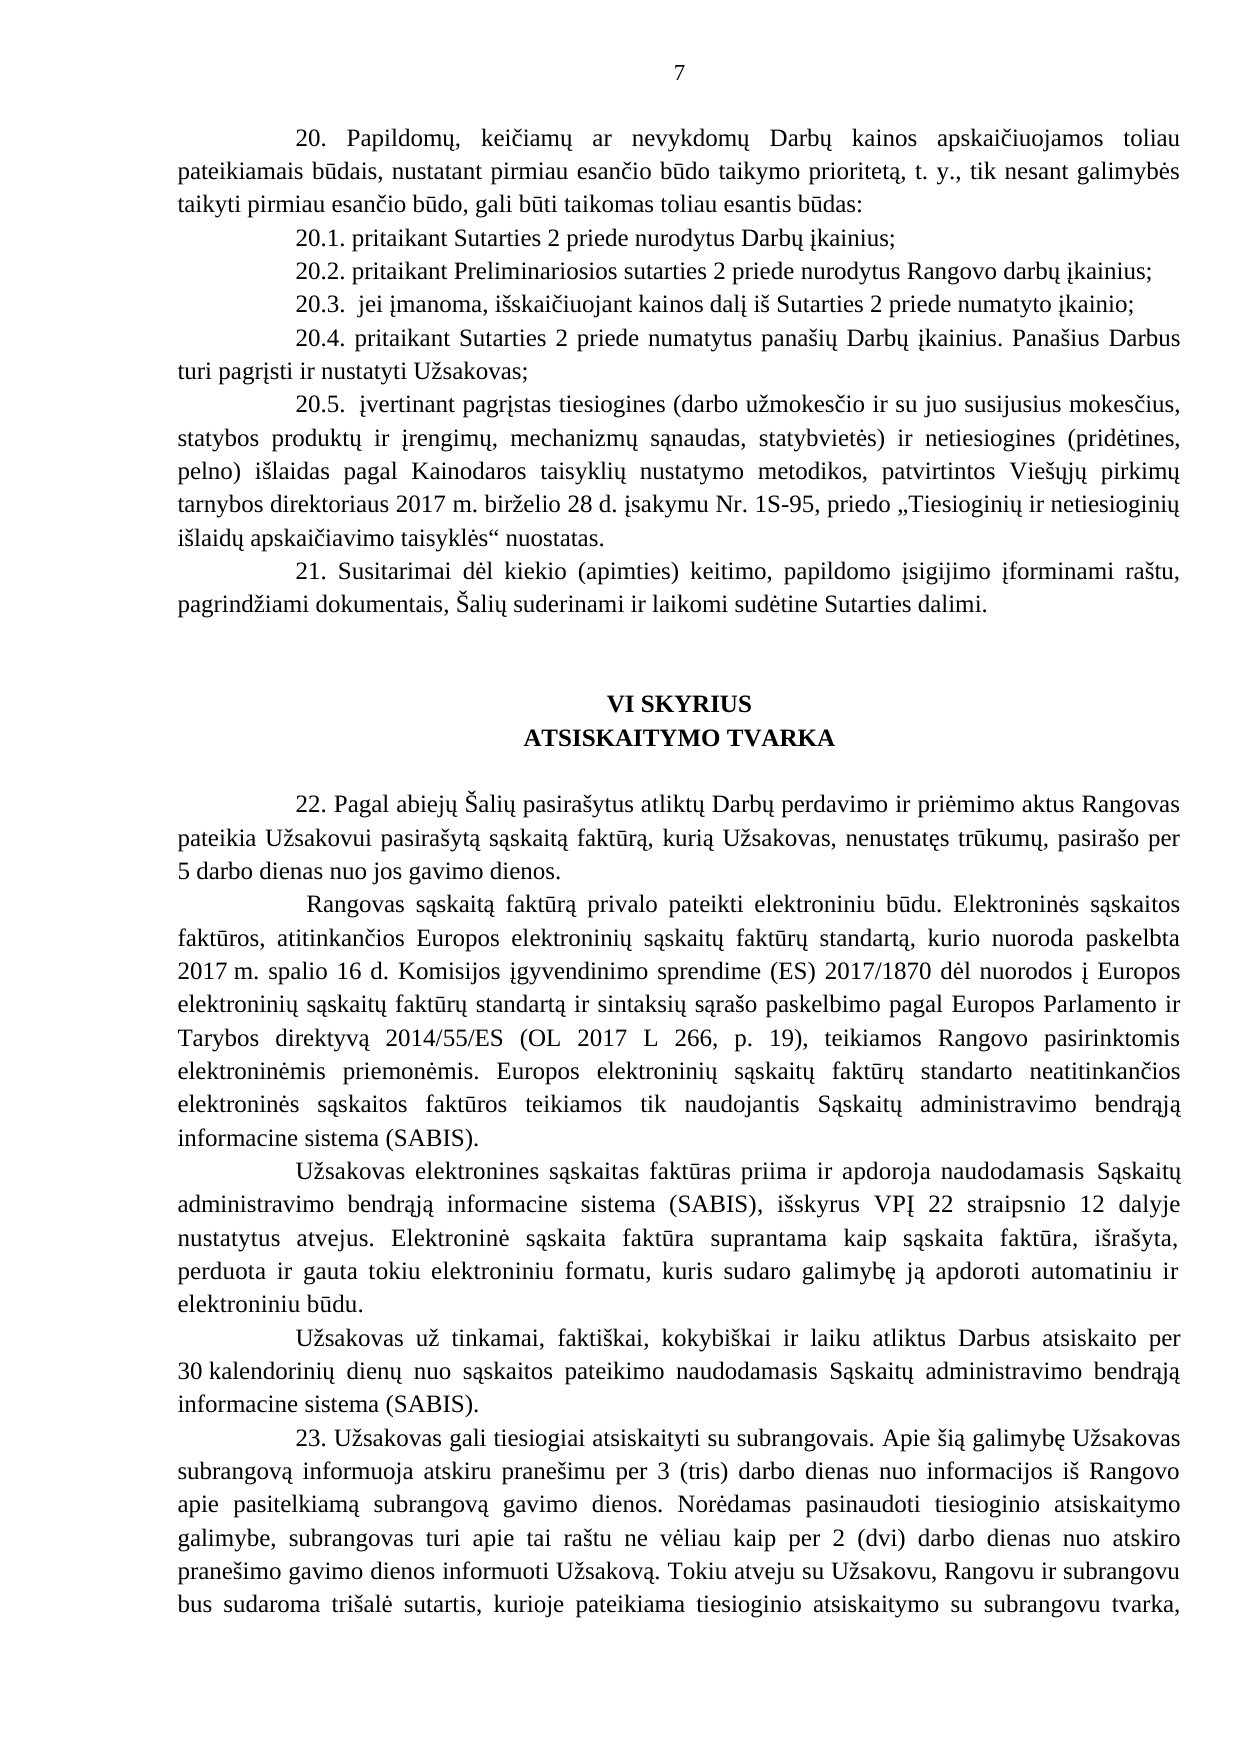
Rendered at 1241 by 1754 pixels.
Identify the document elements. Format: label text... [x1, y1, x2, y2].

text Užsakovas už tinkamai, faktiškai, kokybiškai ir laiku atliktus Darbus atsiskaito per 30 kalendorinių dienų nuo sąskaitos pateikimo naudodamasis Sąskaitų administravimo bendrąją informacine sistema (SABIS). [177, 1318, 1181, 1418]
text 22. Pagal abiejų Šalių pasirašytus atliktų Darbų perdavimo ir priėmimo aktus Rangovas pateikia Užsakovui pasirašytą sąskaitą faktūrą, kurią Užsakovas, nenustatęs trūkumų, pasirašo per 5 darbo dienas nuo jos gavimo dienos. [177, 785, 1181, 885]
text 20.4. pritaikant Sutarties 2 priede numatytus panašių Darbų įkainius. Panašius Darbus turi pagrįsti ir nustatyti Užsakovas; [177, 318, 1181, 385]
text 20.1. pritaikant Sutarties 2 priede nurodytus Darbų įkainius; [177, 218, 1181, 251]
text 21. Susitarimai dėl kiekio (apimties) keitimo, papildomo įsigijimo įforminami raštu, pagrindžiami dokumentais, Šalių suderinami ir laikomi sudėtine Sutarties dalimi. [177, 551, 1181, 618]
text VI SKYRIUS [177, 685, 1181, 718]
text 20.2. pritaikant Preliminariosios sutarties 2 priede nurodytus Rangovo darbų įkainius; [177, 251, 1181, 285]
text Rangovas sąskaitą faktūrą privalo pateikti elektroniniu būdu. Elektroninės sąskaitos faktūros, atitinkančios Europos elektroninių sąskaitų faktūrų standartą, kurio nuoroda paskelbta 2017 m. spalio 16 d. Komisijos įgyvendinimo sprendime (ES) 2017/1870 dėl nuorodos į Europos elektroninių sąskaitų faktūrų standartą ir sintaksių sąrašo paskelbimo pagal Europos Parlamento ir Tarybos direktyvą 2014/55/ES (OL 2017 L 266, p. 19), teikiamos Rangovo pasirinktomis elektroninėmis priemonėmis. Europos elektroninių sąskaitų faktūrų standarto neatitinkančios elektroninės sąskaitos faktūros teikiamos tik naudojantis Sąskaitų administravimo bendrąją informacine sistema (SABIS). [177, 885, 1181, 1151]
text 20.5. įvertinant pagrįstas tiesiogines (darbo užmokesčio ir su juo susijusius mokesčius, statybos produktų ir įrengimų, mechanizmų sąnaudas, statybvietės) ir netiesiogines (pridėtines, pelno) išlaidas pagal Kainodaros taisyklių nustatymo metodikos, patvirtintos Viešųjų pirkimų tarnybos direktoriaus 2017 m. birželio 28 d. įsakymu Nr. 1S-95, priedo „Tiesioginių ir netiesioginių išlaidų apskaičiavimo taisyklės“ nuostatas. [177, 385, 1181, 551]
text ATSISKAITYMO TVARKA [177, 718, 1181, 751]
text 20.3. jei įmanoma, išskaičiuojant kainos dalį iš Sutarties 2 priede numatyto įkainio; [177, 285, 1181, 318]
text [177, 1418, 1181, 1618]
text Užsakovas elektronines sąskaitas faktūras priima ir apdoroja naudodamasis Sąskaitų administravimo bendrąją informacine sistema (SABIS), išskyrus VPĮ 22 straipsnio 12 dalyje nustatytus atvejus. Elektroninė sąskaita faktūra suprantama kaip sąskaita faktūra, išrašyta, perduota ir gauta tokiu elektroniniu formatu, kuris sudaro galimybę ją apdoroti automatiniu ir elektroniniu būdu. [177, 1151, 1181, 1223]
text 20. Papildomų, keičiamų ar nevykdomų Darbų kainos apskaičiuojamos toliau pateikiamais būdais, nustatant pirmiau esančio būdo taikymo prioritetą, t. y., tik nesant galimybės taikyti pirmiau esančio būdo, gali būti taikomas toliau esantis būdas: [177, 118, 1181, 218]
text Užsakovas elektronines sąskaitas faktūras priima ir apdoroja naudodamasis Sąskaitų administravimo bendrąją informacine sistema (SABIS), išskyrus VPĮ 22 straipsnio 12 dalyje nustatytus atvejus. Elektroninė sąskaita faktūra suprantama kaip sąskaita faktūra, išrašyta, perduota ir gauta tokiu elektroniniu formatu, kuris sudaro galimybę ją apdoroti automatiniu ir elektroniniu būdu. [177, 1285, 1181, 1318]
